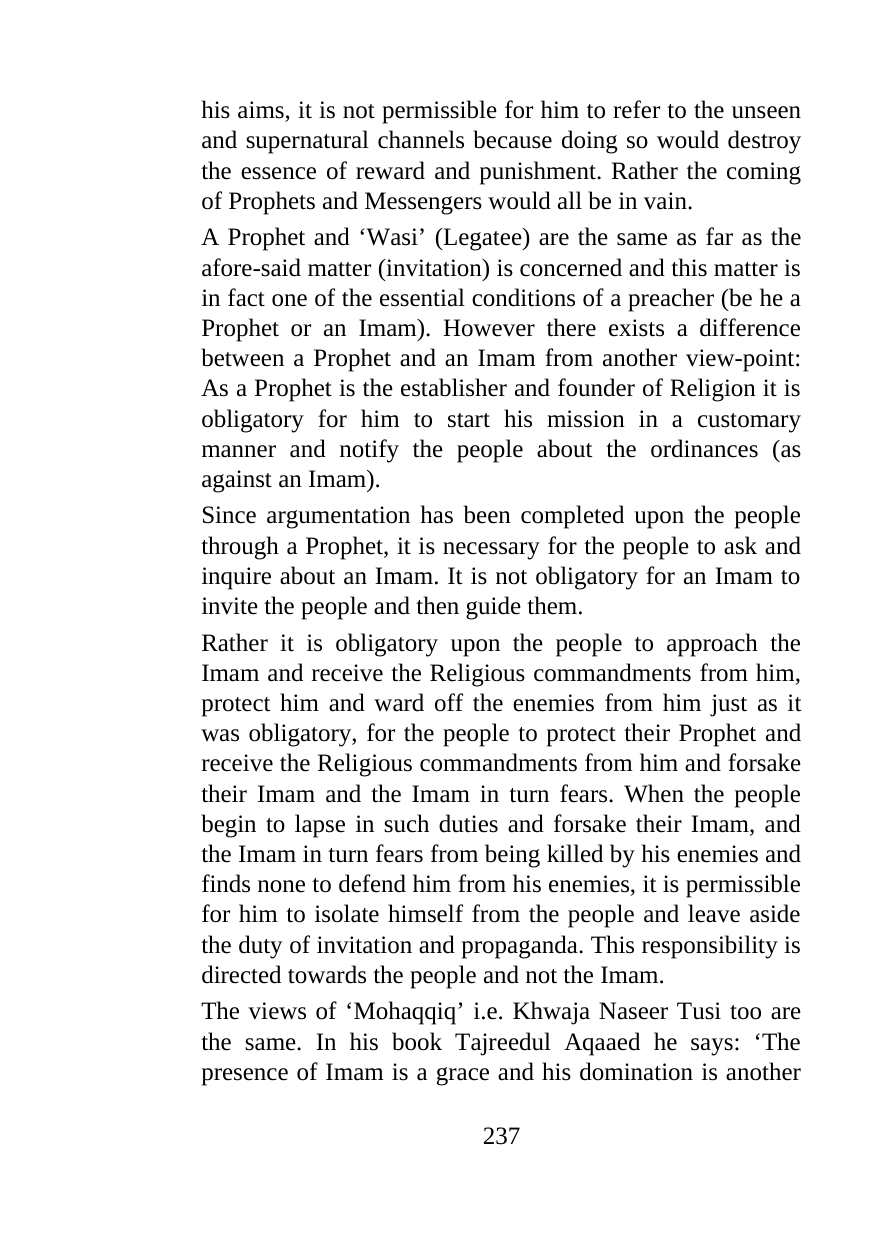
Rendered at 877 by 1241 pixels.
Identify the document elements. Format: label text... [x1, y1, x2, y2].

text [201, 94, 802, 215]
text Rather it is obligatory upon the people to approach the Imam and receive the Religious commandments from him, protect him and ward off the enemies from him just as it was obligatory, for the people to protect their Prophet and receive the Religious commandments from him and forsake their Imam and the Imam in turn fears. When the people begin to lapse in such duties and forsake their Imam, and the Imam in turn fears from being killed by his enemies and finds none to defend him from his enemies, it is permissible for him to isolate himself from the people and leave aside the duty of invitation and propaganda. This responsibility is directed towards the people and not the Imam. [201, 627, 802, 989]
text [201, 996, 802, 1086]
text Since argumentation has been completed upon the people through a Prophet, it is necessary for the people to ask and inquire about an Imam. It is not obligatory for an Imam to invite the people and then guide them. [201, 500, 802, 621]
text A Prophet and ‘Wasi’ (Legatee) are the same as far as the afore-said matter (invitation) is concerned and this matter is in fact one of the essential conditions of a preacher (be he a Prophet or an Imam). However there exists a difference between a Prophet and an Imam from another view-point: As a Prophet is the establisher and founder of Religion it is obligatory for him to start his mission in a customary manner and notify the people about the ordinances (as against an Imam). [201, 222, 802, 493]
